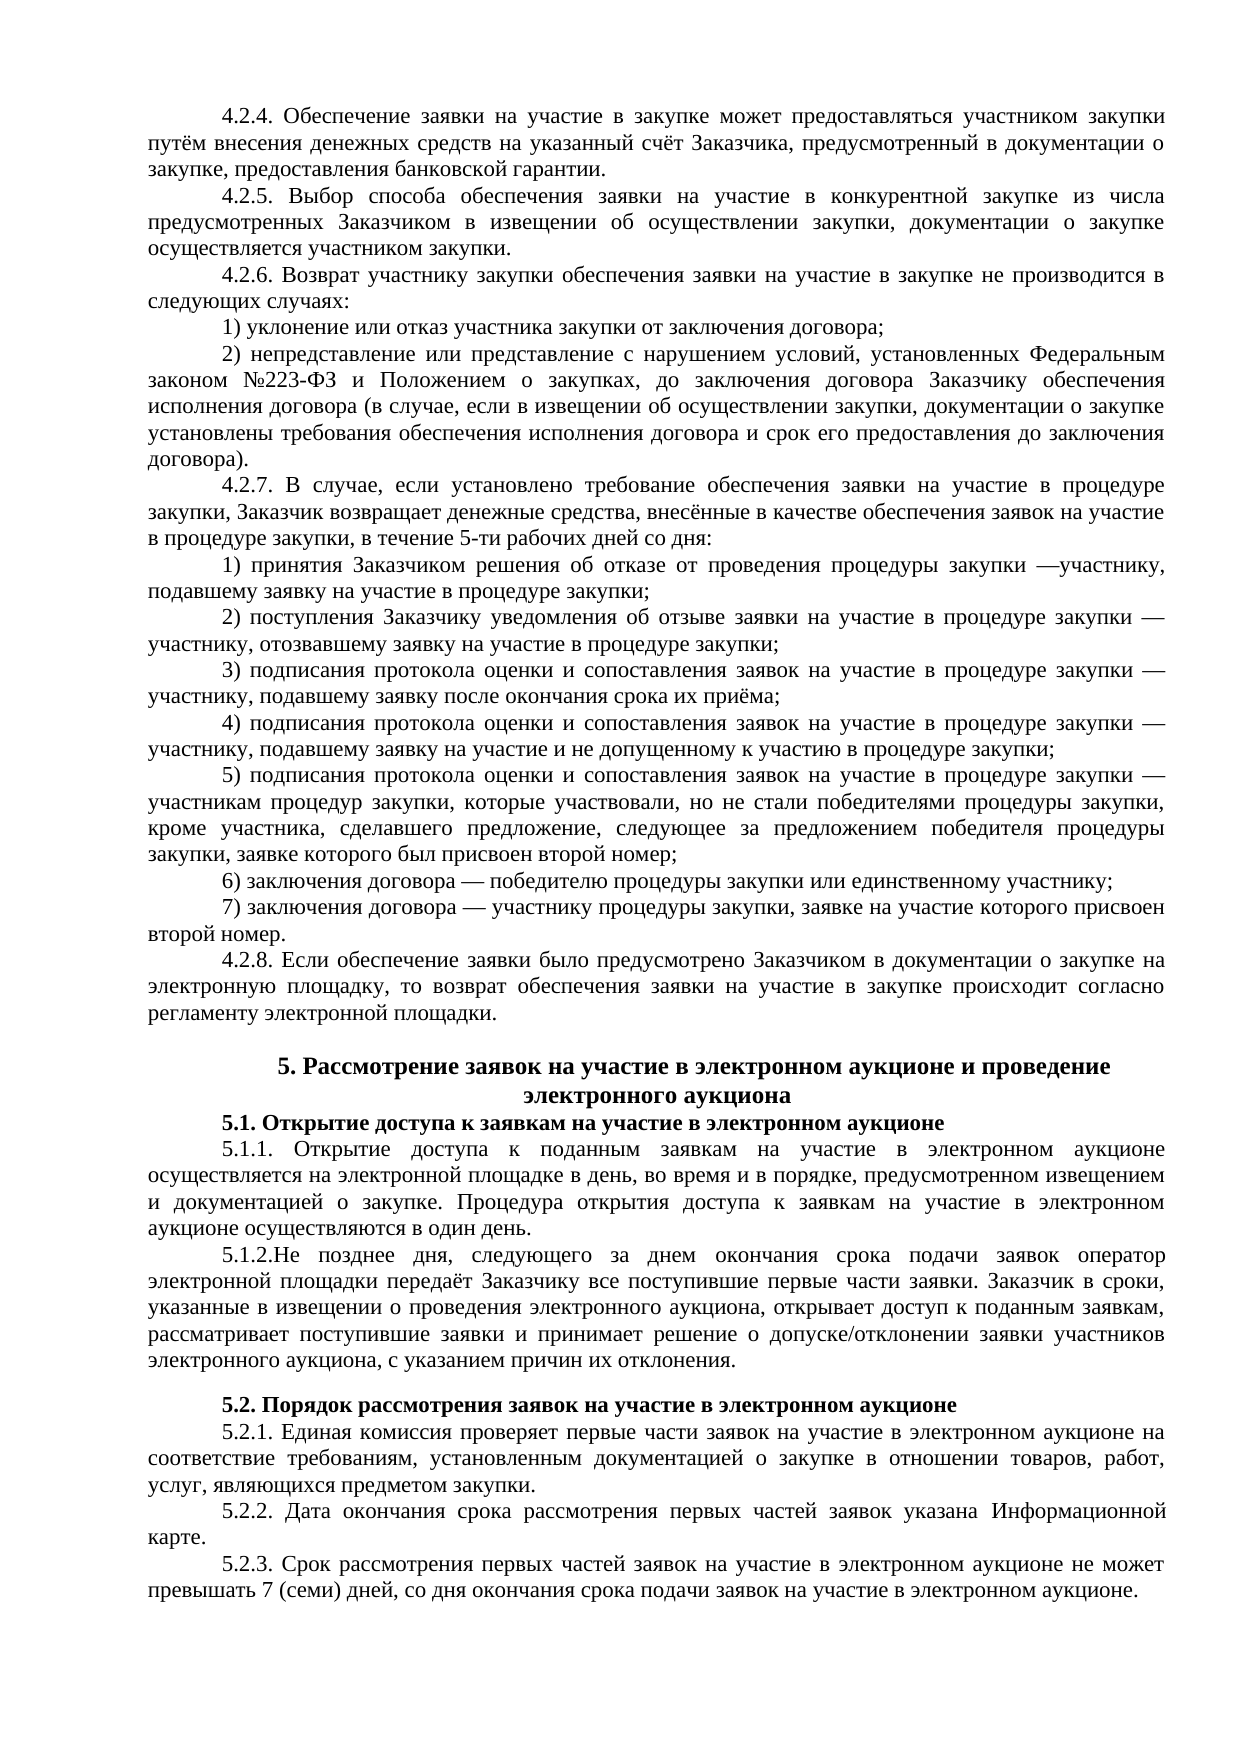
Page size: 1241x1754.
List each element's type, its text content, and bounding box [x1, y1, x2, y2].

text 5. Рассмотрение заявок на участие в электронном аукционе и проведение электронного аукциона [148, 1051, 1167, 1109]
text 4.2.6. Возврат участнику закупки обеспечения заявки на участие в закупке не производится в следующих случаях: [148, 261, 1167, 313]
text 4.2.4. Обеспечение заявки на участие в закупке может предоставляться участником закупки путём внесения денежных средств на указанный счёт Заказчика, предусмотренный в документации о закупке, предоставления банковской гарантии. [148, 103, 1167, 182]
text 5.1.1. Открытие доступа к поданным заявкам на участие в электронном аукционе осуществляется на электронной площадке в день, во время и в порядке, предусмотренном извещением и документацией о закупке. Процедура открытия доступа к заявкам на участие в электронном аукционе осуществляются в один день. [148, 1135, 1167, 1241]
text 1) принятия Заказчиком решения об отказе от проведения процедуры закупки —участнику, подавшему заявку на участие в процедуре закупки; [148, 551, 1167, 603]
text 5.2.3. Срок рассмотрения первых частей заявок на участие в электронном аукционе не может превышать 7 (семи) дней, со дня окончания срока подачи заявок на участие в электронном аукционе. [148, 1550, 1167, 1602]
text 5.2.1. Единая комиссия проверяет первые части заявок на участие в электронном аукционе на соответствие требованиям, установленным документацией о закупке в отношении товаров, работ, услуг, являющихся предметом закупки. [148, 1418, 1167, 1497]
text 3) подписания протокола оценки и сопоставления заявок на участие в процедуре закупки — участнику, подавшему заявку после окончания срока их приёма; [148, 656, 1167, 709]
text 4.2.8. Если обеспечение заявки было предусмотрено Заказчиком в документации о закупке на электронную площадку, то возврат обеспечения заявки на участие в закупке происходит согласно регламенту электронной площадки. [148, 946, 1167, 1025]
text 4.2.7. В случае, если установлено требование обеспечения заявки на участие в процедуре закупки, Заказчик возвращает денежные средства, внесённые в качестве обеспечения заявок на участие в процедуре закупки, в течение 5-ти рабочих дней со дня: [148, 472, 1167, 551]
text 2) непредставление или представление с нарушением условий, установленных Федеральным законом №223-ФЗ и Положением о закупках, до заключения договора Заказчику обеспечения исполнения договора (в случае, если в извещении об осуществлении закупки, документации о закупке установлены требования обеспечения исполнения договора и срок его предоставления до заключения договора). [148, 340, 1167, 472]
text 6) заключения договора — победителю процедуры закупки или единственному участнику; [148, 867, 1167, 893]
text 5.1.2.Не позднее дня, следующего за днем окончания срока подачи заявок оператор электронной площадки передаёт Заказчику все поступившие первые части заявки. Заказчик в сроки, указанные в извещении о проведения электронного аукциона, открывает доступ к поданным заявкам, рассматривает поступившие заявки и принимает решение о допуске/отклонении заявки участников электронного аукциона, с указанием причин их отклонения. [148, 1241, 1167, 1372]
text 5) подписания протокола оценки и сопоставления заявок на участие в процедуре закупки — участникам процедур закупки, которые участвовали, но не стали победителями процедуры закупки, кроме участника, сделавшего предложение, следующее за предложением победителя процедуры закупки, заявке которого был присвоен второй номер; [148, 761, 1167, 867]
text 7) заключения договора — участнику процедуры закупки, заявке на участие которого присвоен второй номер. [148, 893, 1167, 946]
text 4) подписания протокола оценки и сопоставления заявок на участие в процедуре закупки — участнику, подавшему заявку на участие и не допущенному к участию в процедуре закупки; [148, 709, 1167, 761]
text 4.2.5. Выбор способа обеспечения заявки на участие в конкурентной закупке из числа предусмотренных Заказчиком в извещении об осуществлении закупки, документации о закупке осуществляется участником закупки. [148, 182, 1167, 261]
text 1) уклонение или отказ участника закупки от заключения договора; [148, 313, 1167, 340]
text 5.2. Порядок рассмотрения заявок на участие в электронном аукционе [148, 1392, 1167, 1418]
text 5.1. Открытие доступа к заявкам на участие в электронном аукционе [148, 1109, 1167, 1135]
text 5.2.2. Дата окончания срока рассмотрения первых частей заявок указана Информационной карте. [148, 1497, 1167, 1550]
text 2) поступления Заказчику уведомления об отзыве заявки на участие в процедуре закупки — участнику, отозвавшему заявку на участие в процедуре закупки; [148, 603, 1167, 656]
